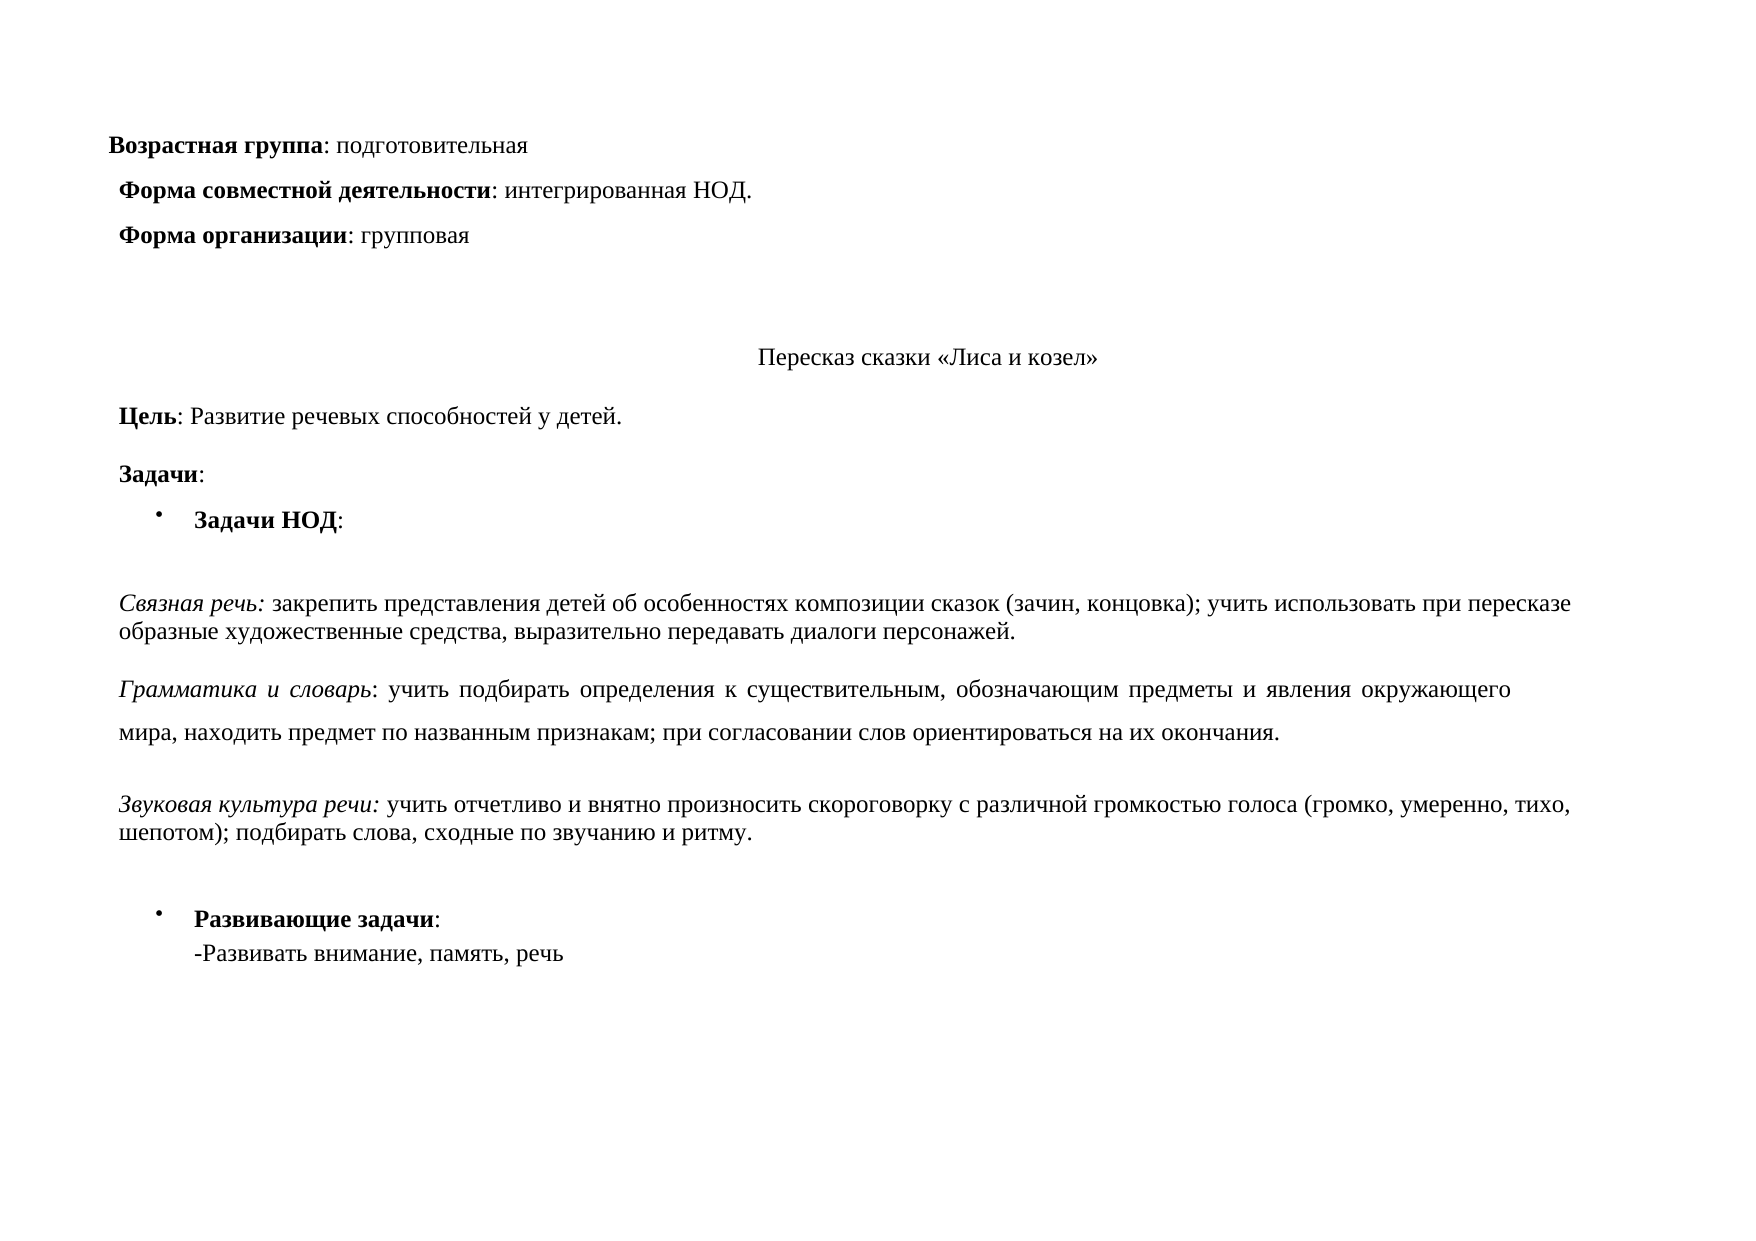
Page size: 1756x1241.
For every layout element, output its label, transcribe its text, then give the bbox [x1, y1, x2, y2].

text Звуковая культура речи: учить отчетливо и внятно произносить скороговорку с различной громкостью голоса (громко, умеренно, тихо, шепотом); подбирать слова, сходные по звучанию и ритму. [119, 790, 1663, 846]
text Грамматика и словарь: учить подбирать определения к существительным, обозначающим предметы и явления окружающего мира, находить предмет по названным признакам; при согласовании слов ориентироваться на их окончания. [119, 674, 1512, 746]
subtitle Задачи: [119, 459, 1663, 488]
text -Развивать внимание, память, речь [194, 938, 1663, 967]
subtitle Развивающие задачи: [156, 904, 1663, 934]
text Форма совместной деятельности: интегрированная НОД. [119, 175, 1663, 204]
text Цель: Развитие речевых способностей у детей. [119, 401, 1663, 429]
text Возрастная группа: подготовительная [108, 130, 1663, 158]
list Задачи НОД: [156, 506, 1663, 535]
text Пересказ сказки «Лиса и козел» [192, 342, 1663, 371]
text Форма организации: групповая [119, 220, 1663, 249]
text Связная речь: закрепить представления детей об особенностях композиции сказок (зачин, концовка); учить использовать при пересказе образные художественные средства, выразительно передавать диалоги персонажей. [119, 588, 1635, 645]
